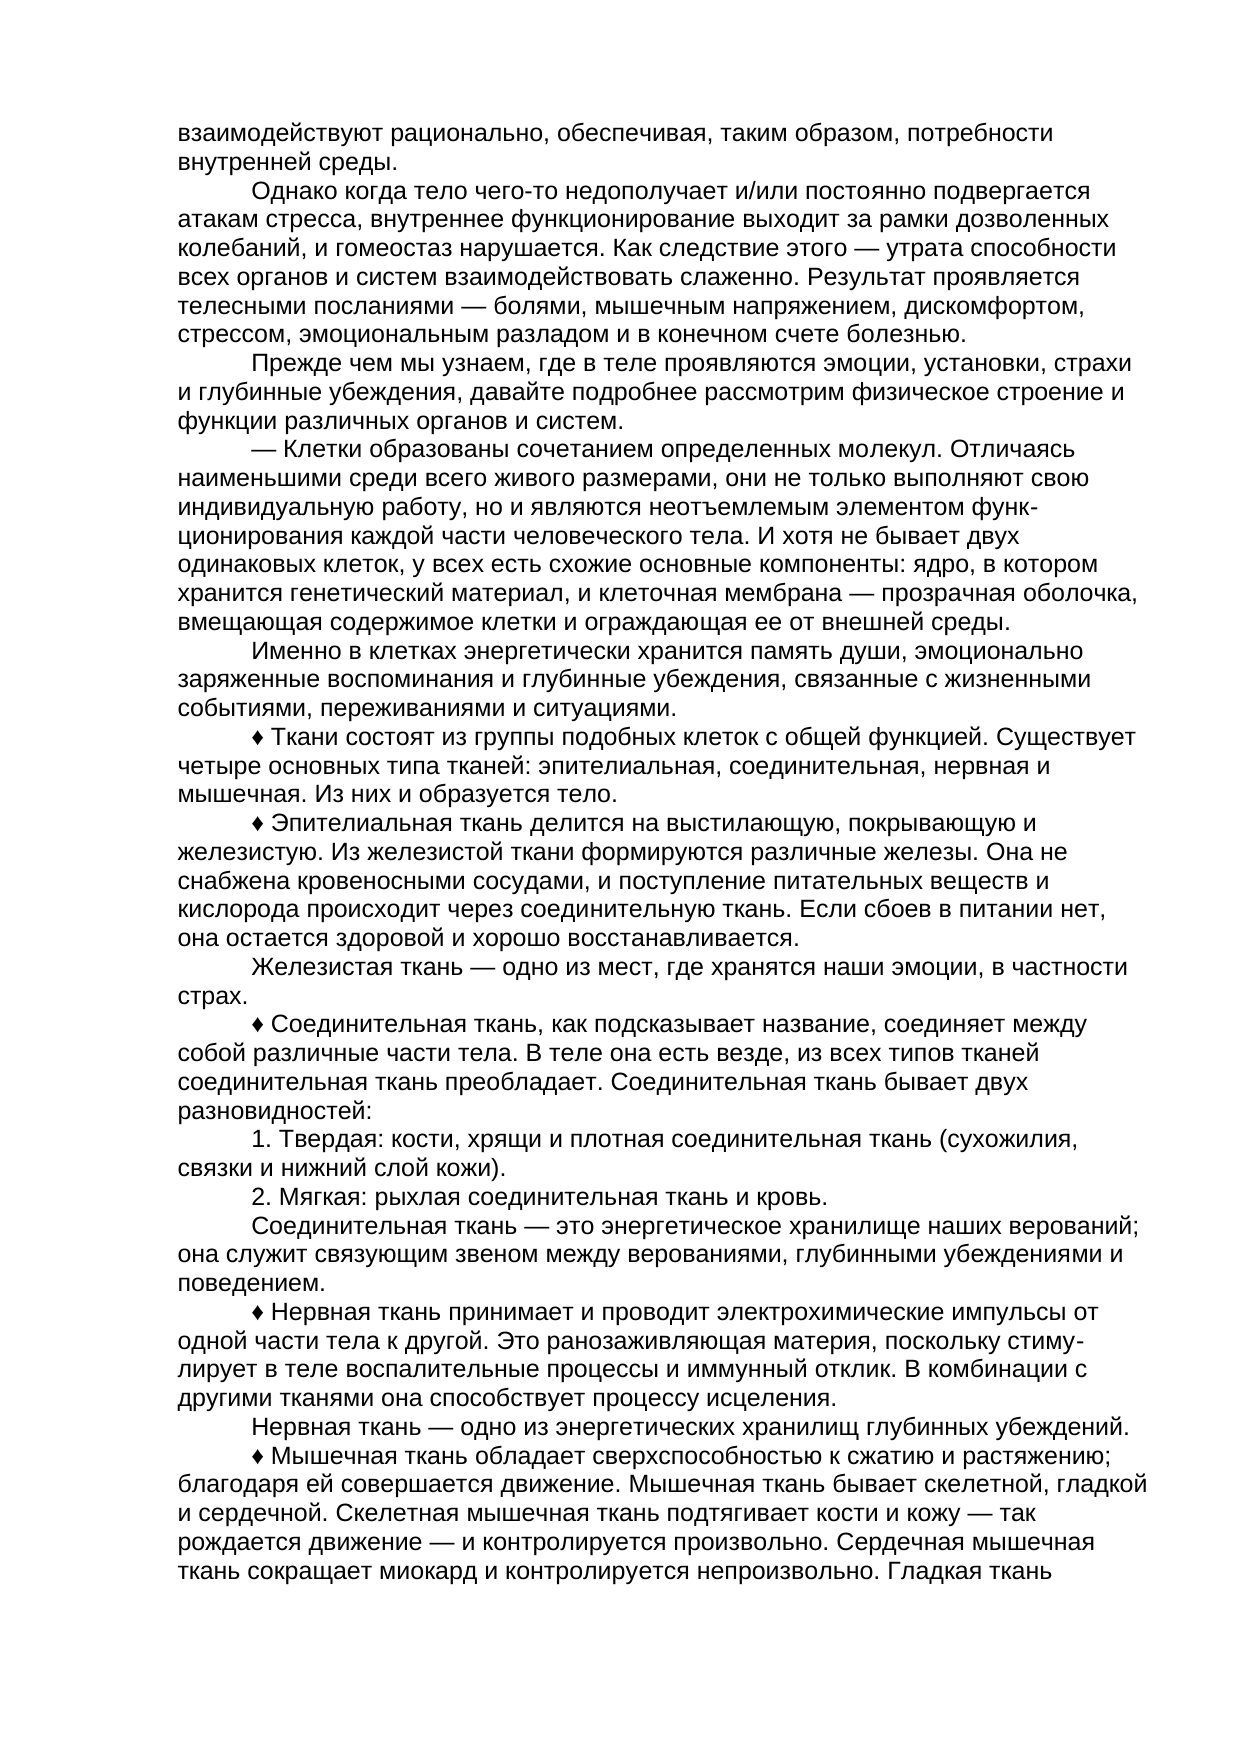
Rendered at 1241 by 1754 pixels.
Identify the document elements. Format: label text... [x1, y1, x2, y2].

text ♦ Эпителиальная ткань делится на выстилающую, покрывающую и железистую. Из железистой ткани формируются различные железы. Она не снабжена кровеносными сосудами, и поступление питательных веществ и кислорода происходит через соединительную ткань. Если сбоев в питании нет, она остается здоровой и хорошо восстанавливается. [177, 808, 1152, 952]
text Именно в клетках энергетически хранится память души, эмоционально заряженные воспоминания и глубинные убеждения, связанные с жизненными событиями, переживаниями и ситуациями. [177, 636, 1152, 722]
text 2. Мягкая: рыхлая соединительная ткань и кровь. [177, 1182, 1152, 1211]
text Однако когда тело чего-то недополучает и/или постоянно подвергается атакам стресса, внутреннее функционирование выходит за рамки дозволенных колебаний, и гомеостаз нарушается. Как следствие этого — утрата способности всех органов и систем взаимодействовать слаженно. Результат проявляется телесными посланиями — болями, мышечным напряжением, дискомфортом, стрессом, эмоциональным разладом и в конечном счете болезнью. [177, 176, 1152, 348]
text Железистая ткань — одно из мест, где хранятся наши эмоции, в частности страх. [177, 952, 1152, 1009]
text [177, 118, 1152, 176]
text Прежде чем мы узнаем, где в теле проявляются эмоции, установки, страхи и глубинные убеждения, давайте подробнее рассмотрим физическое строение и функции различных органов и систем. [177, 348, 1152, 434]
text ♦ Нервная ткань принимает и проводит электрохимические импульсы от одной части тела к другой. Это ранозаживляющая материя, поскольку стимулирует в теле воспалительные процессы и иммунный отклик. В комбинации с другими тканями она способствует процессу исцеления. [177, 1297, 1152, 1412]
text 1. Твердая: кости, хрящи и плотная соединительная ткань (сухожилия, связки и нижний слой кожи). [177, 1124, 1152, 1182]
text Соединительная ткань — это энергетическое хранилище наших верований; она служит связующим звеном между верованиями, глубинными убеждениями и поведением. [177, 1211, 1152, 1297]
text — Клетки образованы сочетанием определенных молекул. Отличаясь наименьшими среди всего живого размерами, они не только выполняют свою индивидуальную работу, но и являются неотъемлемым элементом функционирования каждой части человеческого тела. И хотя не бывает двух одинаковых клеток, у всех есть схожие основные компоненты: ядро, в котором хранится генетический материал, и клеточная мембрана — прозрачная оболочка, вмещающая содержимое клетки и ограждающая ее от внешней среды. [177, 434, 1152, 636]
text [177, 1441, 1152, 1584]
text ♦ Соединительная ткань, как подсказывает название, соединяет между собой различные части тела. В теле она есть везде, из всех типов тканей соединительная ткань преобладает. Соединительная ткань бывает двух разновидностей: [177, 1009, 1152, 1124]
text Нервная ткань — одно из энергетических хранилищ глубинных убеждений. [177, 1412, 1152, 1441]
text ♦ Ткани состоят из группы подобных клеток с общей функцией. Существует четыре основных типа тканей: эпителиальная, соединительная, нервная и мышечная. Из них и образуется тело. [177, 722, 1152, 808]
